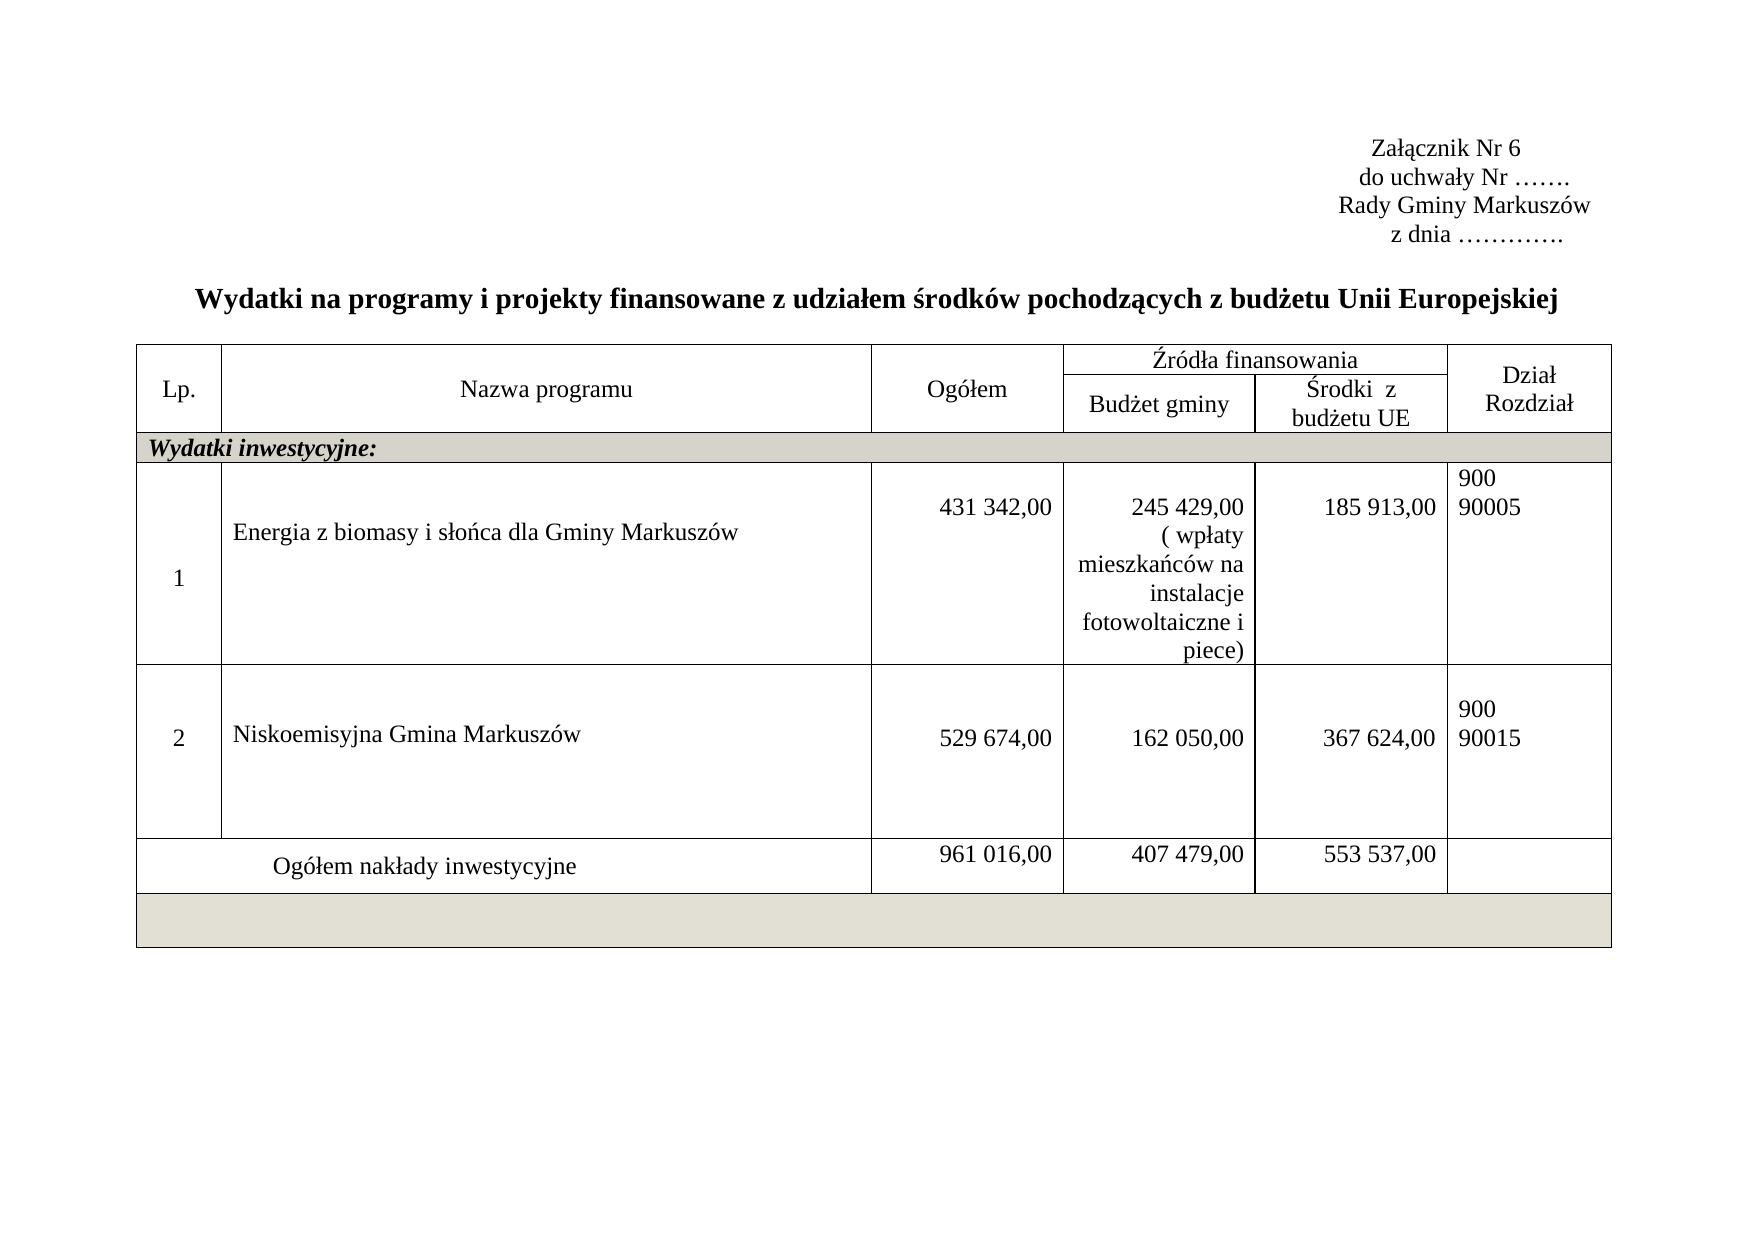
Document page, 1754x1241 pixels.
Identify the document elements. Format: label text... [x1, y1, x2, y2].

table_cell 245 429,00 ( wpłaty mieszkańców na instalacje fotowoltaiczne i piece) [1064, 463, 1254, 664]
table_cell Energia z biomasy i słońca dla Gminy Markuszów [222, 463, 871, 664]
table_cell Budżet gminy [1064, 375, 1254, 432]
table_header Dział Rozdział [1448, 345, 1611, 432]
text z dnia …………. [148, 219, 1606, 248]
table_cell 2 [137, 665, 221, 838]
text Rady Gminy Markuszów [148, 190, 1606, 219]
table_cell 407 479,00 [1064, 839, 1254, 892]
table_cell 185 913,00 [1256, 463, 1447, 664]
table_cell 529 674,00 [872, 665, 1063, 838]
table_cell 1 [137, 463, 221, 664]
table_cell 431 342,00 [872, 463, 1063, 664]
table_cell Środki z budżetu UE [1256, 375, 1447, 432]
subtitle Wydatki na programy i projekty finansowane z udziałem środków pochodzących z budżetu Unii Europejskiej [148, 281, 1606, 315]
table_cell [137, 894, 1611, 947]
text do uchwały Nr ……. [148, 162, 1606, 190]
text Załącznik Nr 6 [148, 133, 1606, 162]
table_cell 900 90005 [1448, 463, 1611, 664]
table_cell [1448, 839, 1611, 892]
table_cell 367 624,00 [1256, 665, 1447, 838]
table_cell Wydatki inwestycyjne: [137, 433, 1611, 462]
table_cell Ogółem nakłady inwestycyjne [137, 839, 871, 892]
table_header Lp. [137, 345, 221, 432]
table_header Nazwa programu [222, 345, 871, 432]
table_cell Niskoemisyjna Gmina Markuszów [222, 665, 871, 838]
table_cell 162 050,00 [1064, 665, 1254, 838]
table_header Ogółem [872, 345, 1063, 432]
table_cell 553 537,00 [1256, 839, 1447, 892]
table_cell 961 016,00 [872, 839, 1063, 892]
table_header Źródła finansowania [1064, 345, 1447, 373]
table_cell 900 90015 [1448, 665, 1611, 838]
